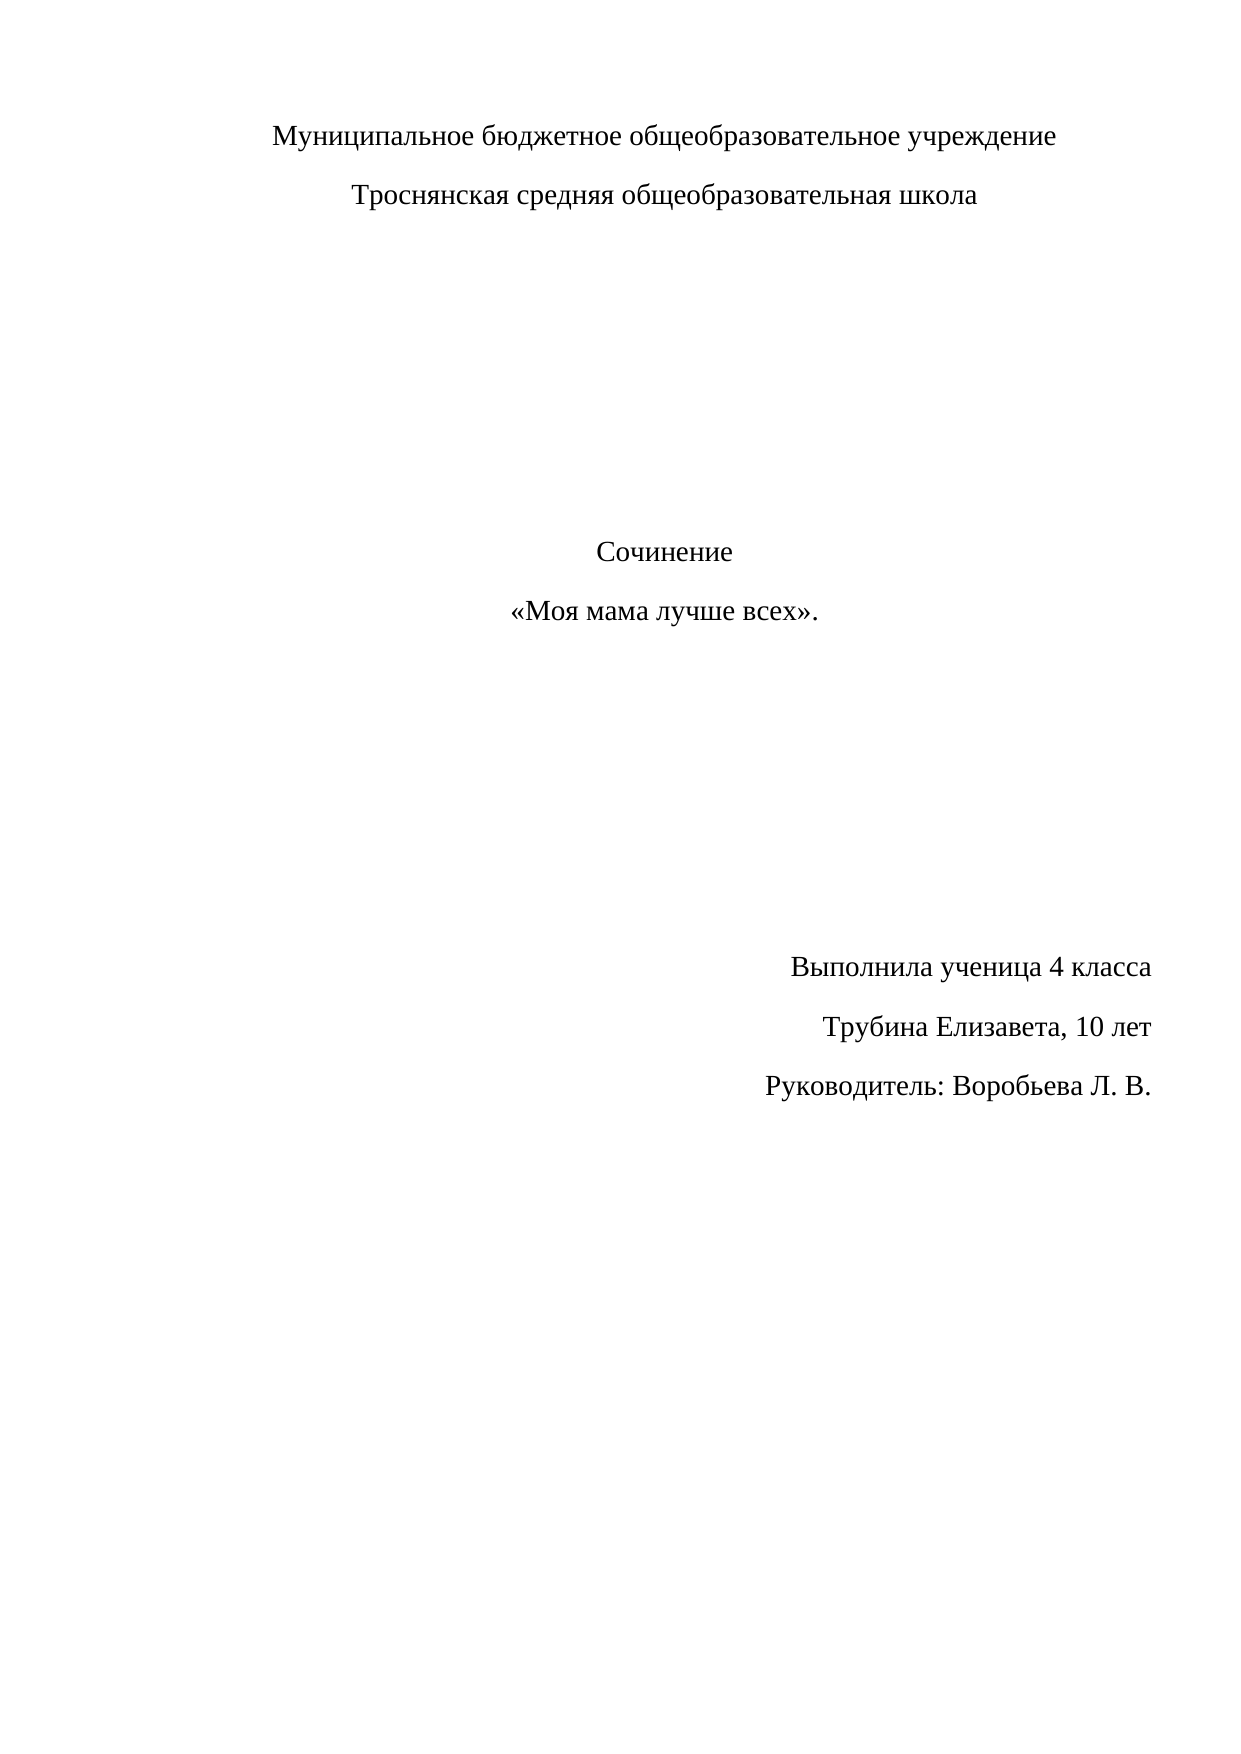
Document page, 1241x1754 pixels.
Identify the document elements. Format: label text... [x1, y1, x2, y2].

text «Моя мама лучше всех». [177, 593, 1152, 627]
text Муниципальное бюджетное общеобразовательное учреждение [177, 118, 1152, 152]
text Трубина Елизавета, 10 лет [177, 1009, 1152, 1042]
text Сочинение [177, 534, 1152, 567]
text Троснянская средняя общеобразовательная школа [177, 177, 1152, 211]
text Руководитель: Воробьева Л. В. [177, 1068, 1152, 1102]
text Выполнила ученица 4 класса [177, 949, 1152, 983]
